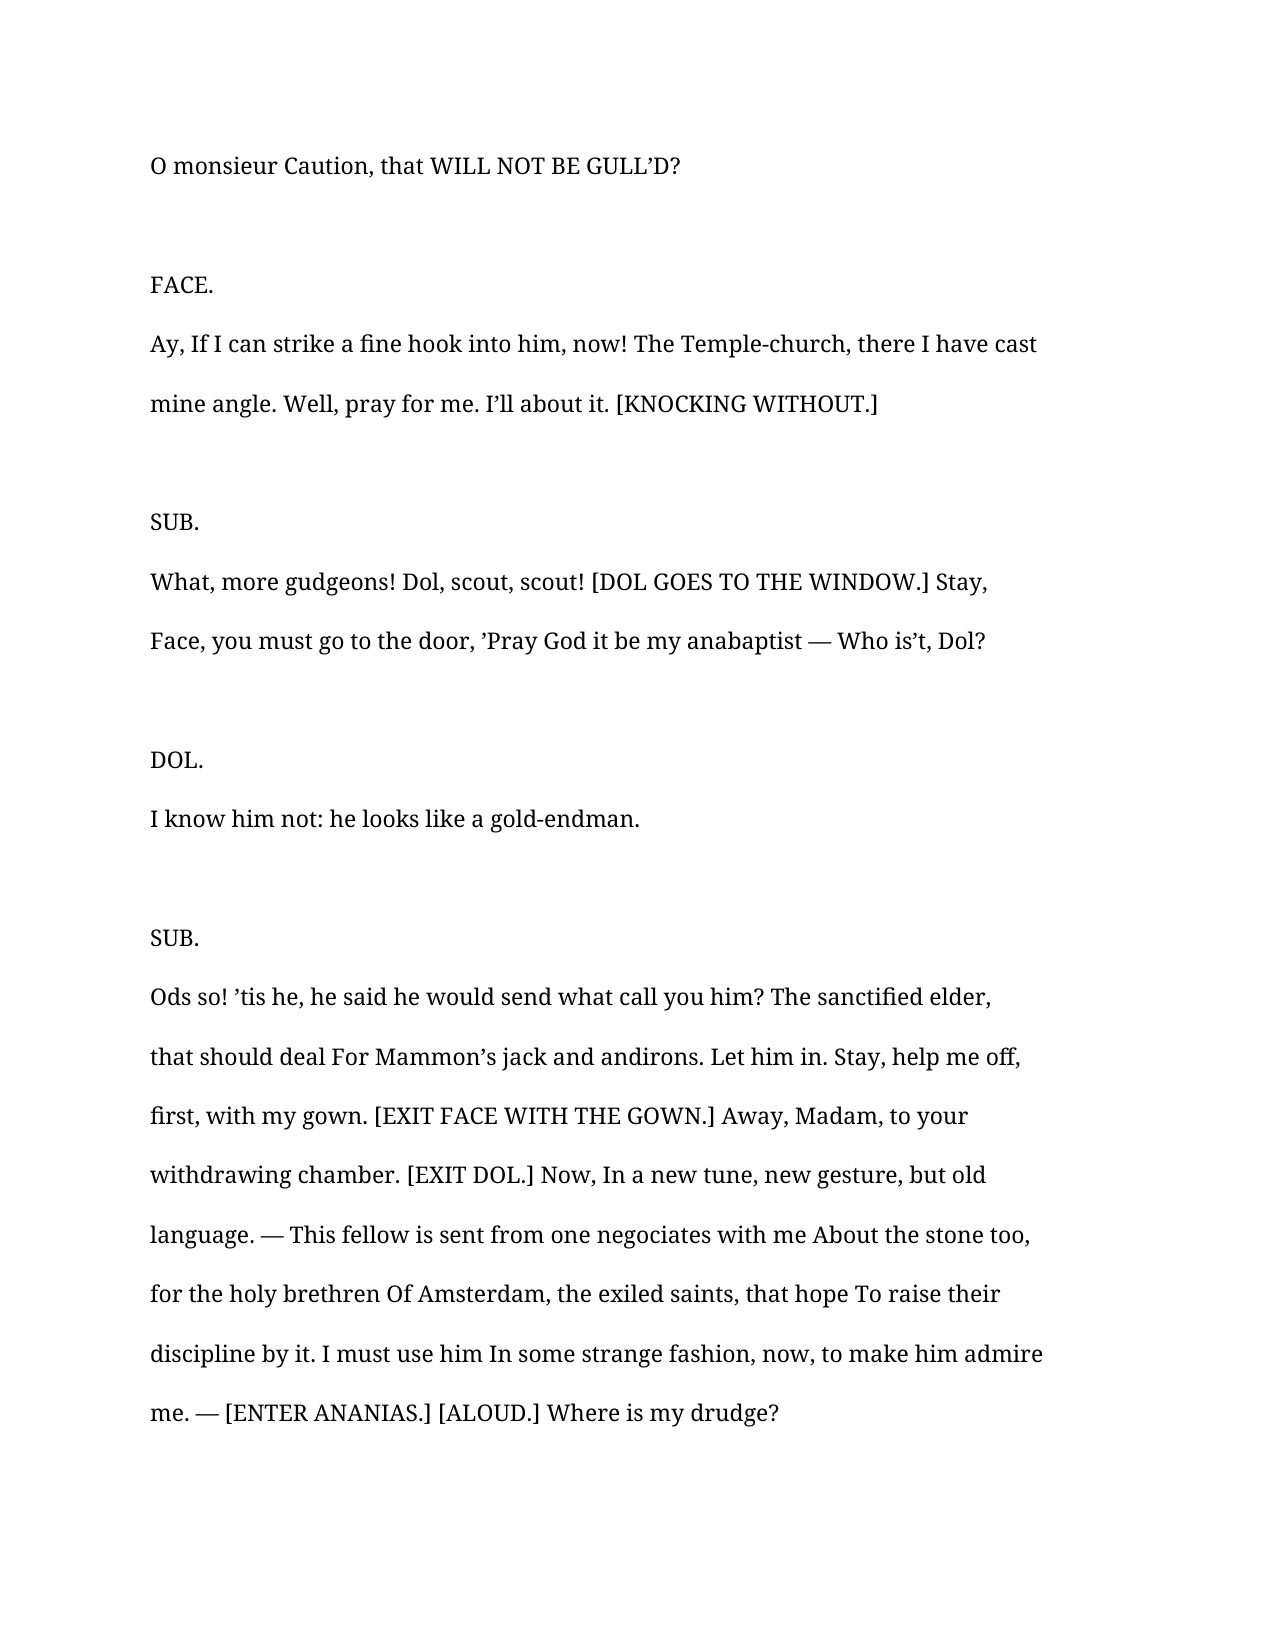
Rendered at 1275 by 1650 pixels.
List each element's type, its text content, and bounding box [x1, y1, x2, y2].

text mine angle. Well, pray for me. I’ll about it. [KNOCKING WITHOUT.] [150, 387, 1125, 419]
text SUB. [150, 506, 1125, 537]
text withdrawing chamber. [EXIT DOL.] Now, In a new tune, new gesture, but old [150, 1159, 1125, 1191]
text Face, you must go to the door, ’Pray God it be my anabaptist — Who is’t, Dol? [150, 625, 1125, 656]
text Ods so! ’tis he, he said he would send what call you him? The sanctified elder, [150, 981, 1125, 1012]
text O monsieur Caution, that WILL NOT BE GULL’D? [150, 150, 1125, 181]
text first, with my gown. [EXIT FACE WITH THE GOWN.] Away, Madam, to your [150, 1100, 1125, 1131]
text language. — This fellow is sent from one negociates with me About the stone too, [150, 1219, 1125, 1250]
text SUB. [150, 922, 1125, 953]
text What, more gudgeons! Dol, scout, scout! [DOL GOES TO THE WINDOW.] Stay, [150, 566, 1125, 597]
text that should deal For Mammon’s jack and andirons. Let him in. Stay, help me off, [150, 1041, 1125, 1072]
text I know him not: he looks like a gold-endman. [150, 803, 1125, 834]
text FACE. [150, 269, 1125, 300]
text me. — [ENTER ANANIAS.] [ALOUD.] Where is my drudge? [150, 1397, 1125, 1428]
text for the holy brethren Of Amsterdam, the exiled saints, that hope To raise their [150, 1278, 1125, 1309]
text DOL. [150, 744, 1125, 775]
text Ay, If I can strike a fine hook into him, now! The Temple-church, there I have cast [150, 328, 1125, 359]
text discipline by it. I must use him In some strange fashion, now, to make him admire [150, 1337, 1125, 1369]
